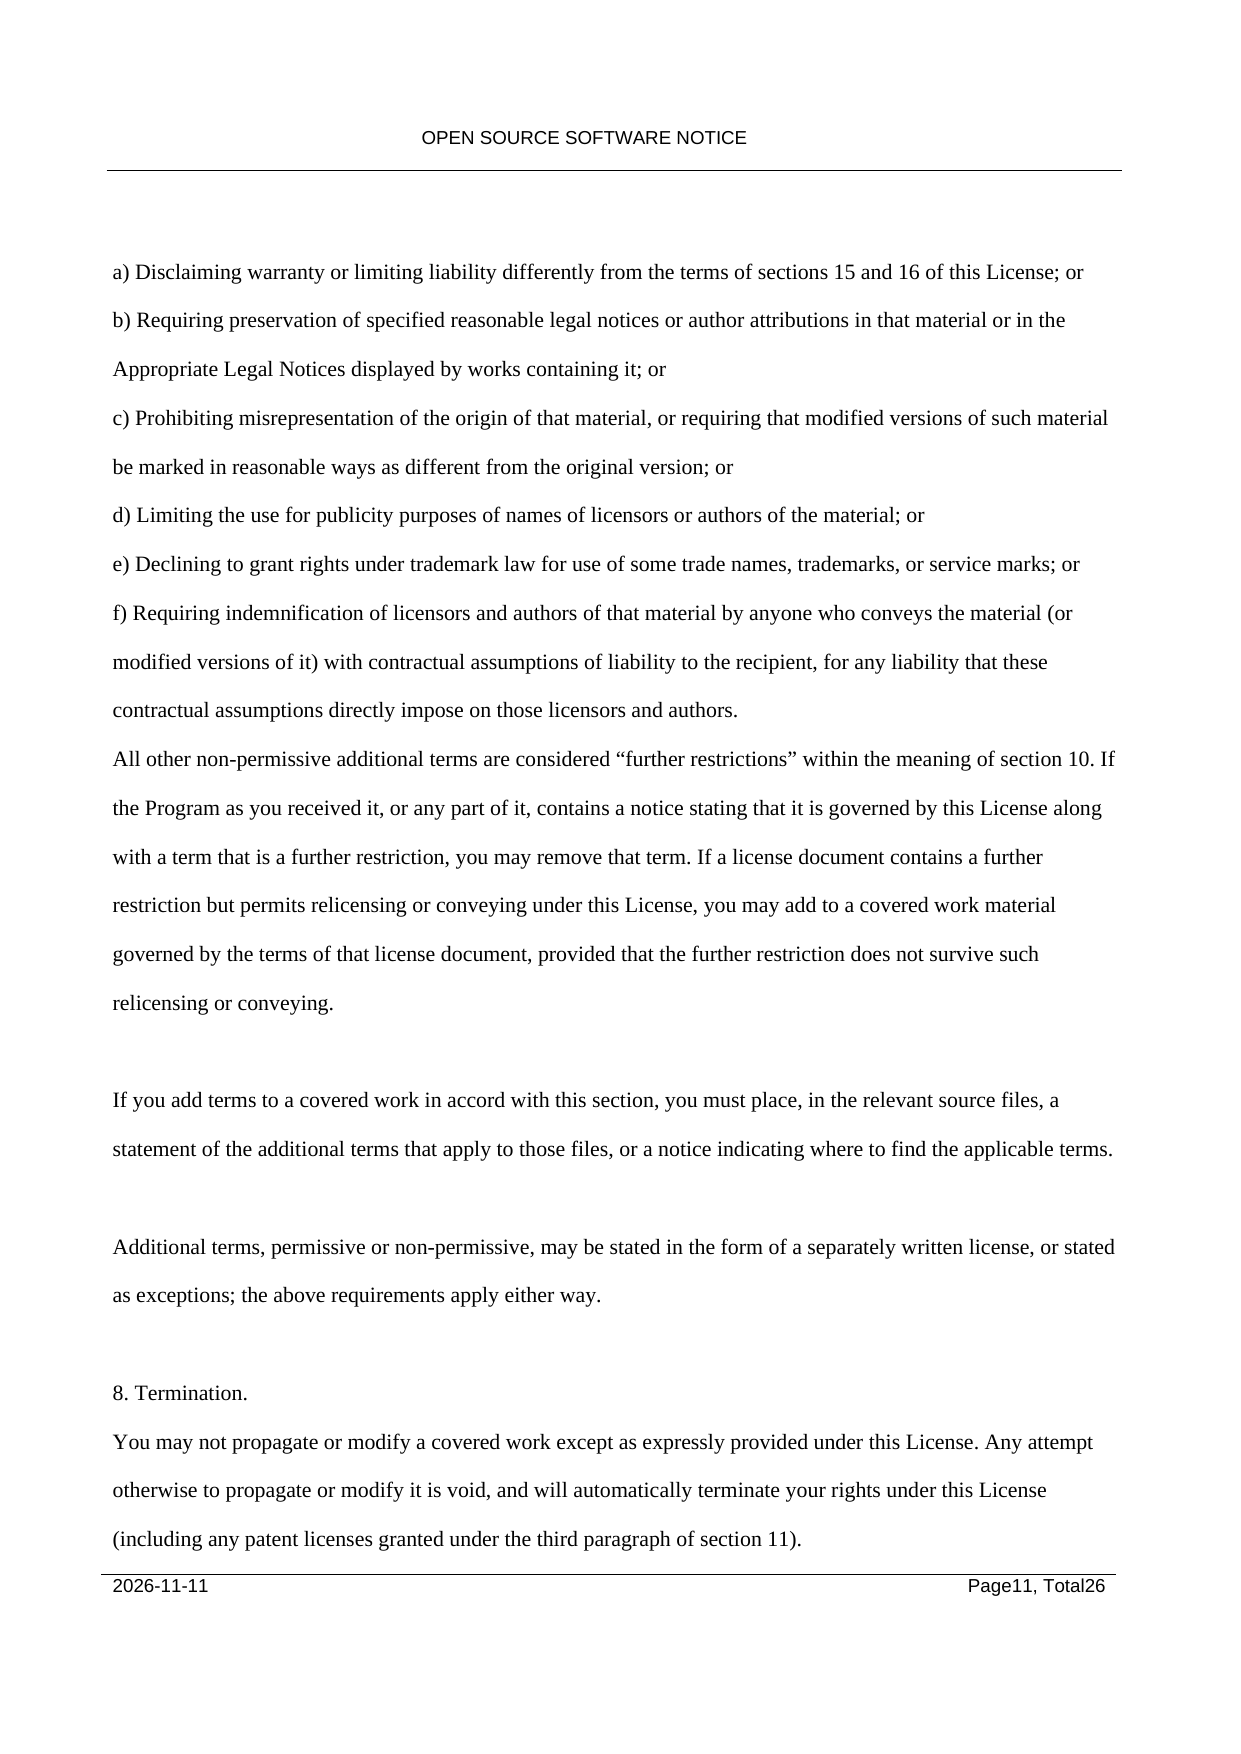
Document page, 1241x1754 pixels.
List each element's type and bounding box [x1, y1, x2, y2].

text [112, 206, 1128, 1555]
